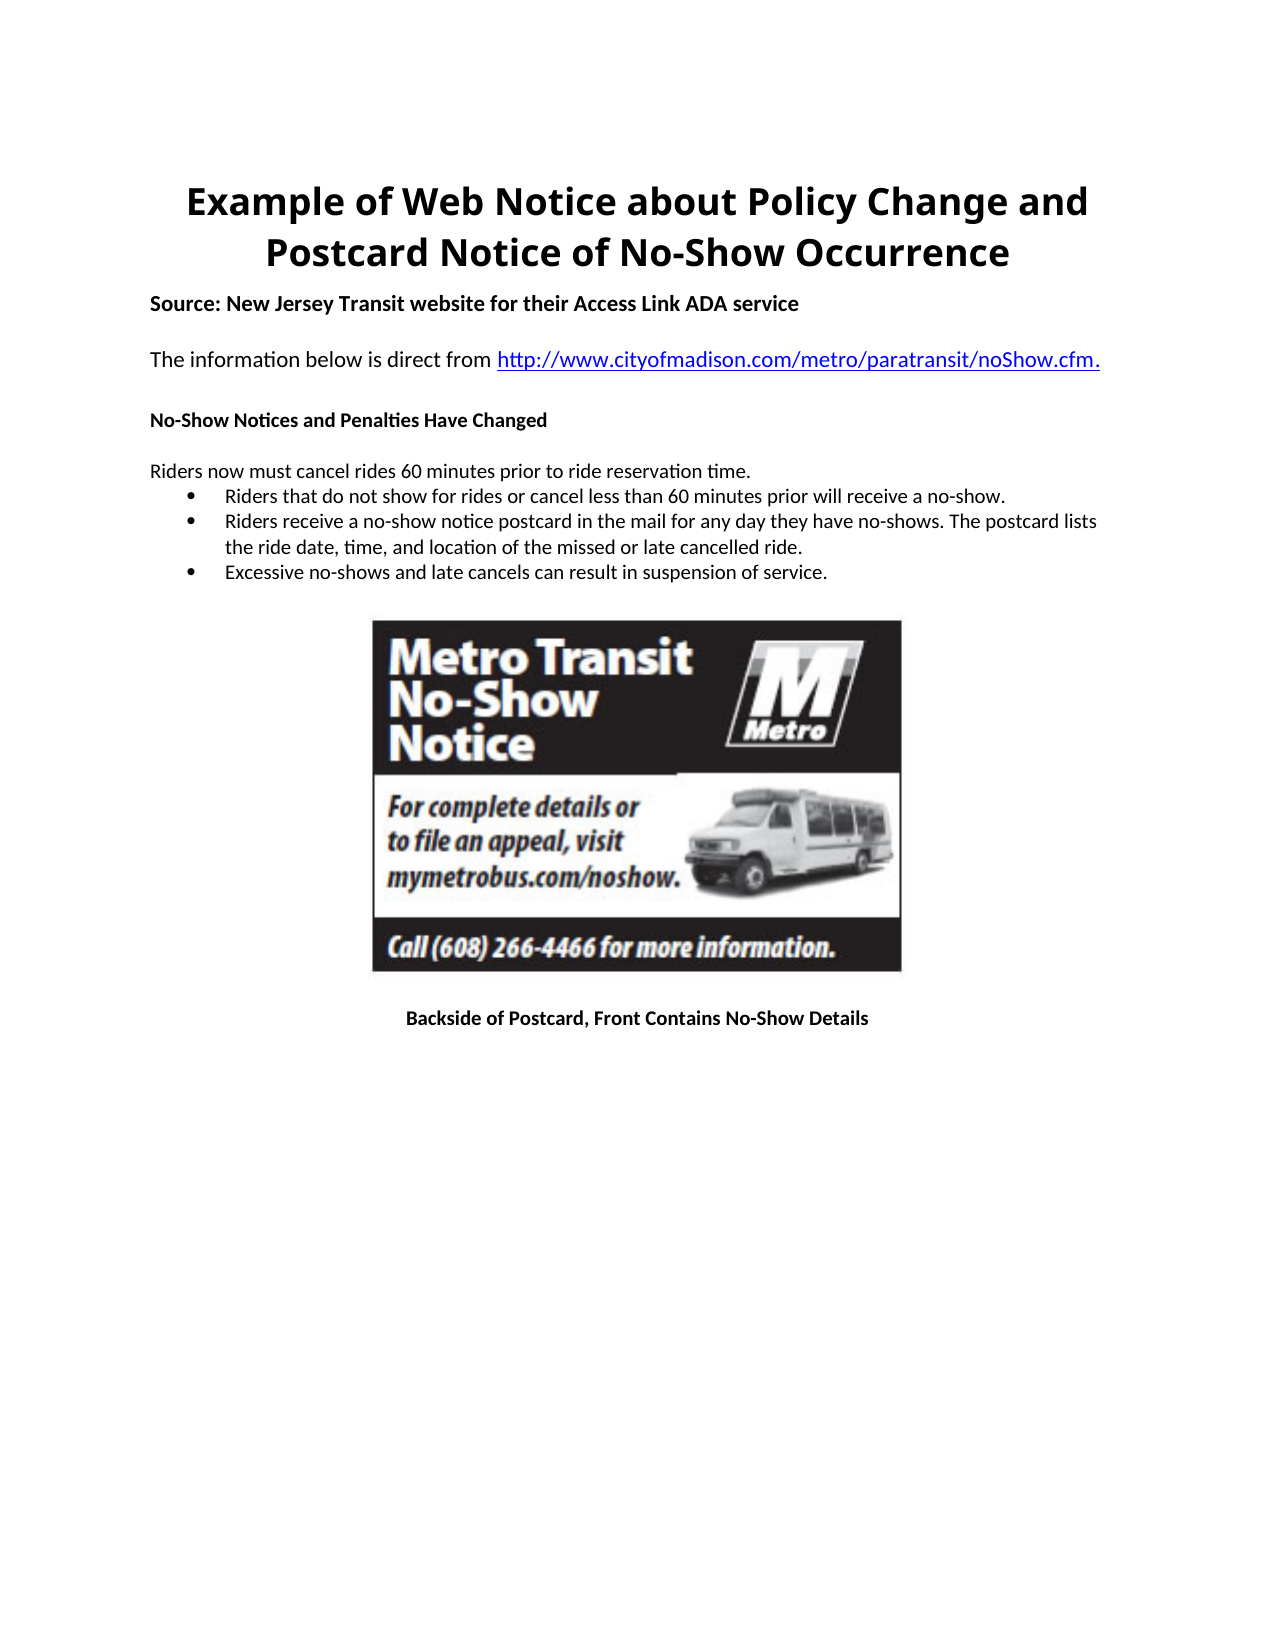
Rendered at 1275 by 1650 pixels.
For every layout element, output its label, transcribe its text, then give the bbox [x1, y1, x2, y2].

text The information below is direct from http://www.cityofmadison.com/metro/paratransit/noShow.cfm. [150, 346, 1125, 374]
list Riders receive a no-show notice postcard in the mail for any day they have no-shows. The postcard lists the ride date, time, and location of the missed or late cancelled ride. [187, 509, 1125, 559]
text Source: New Jersey Transit website for their Access Link ADA service [150, 289, 1125, 318]
list Excessive no-shows and late cancels can result in suspension of service. [187, 559, 1125, 585]
title Example of Web Notice about Policy Change and Postcard Notice of No-Show Occurrence [150, 175, 1125, 277]
picture [367, 614, 908, 980]
list Riders that do not show for rides or cancel less than 60 minutes prior will receive a no-show. [187, 483, 1125, 509]
text Backside of Postcard, Front Contains No-Show Details [150, 1005, 1125, 1030]
text Riders now must cancel rides 60 minutes prior to ride reservation time. [150, 458, 1125, 483]
text No-Show Notices and Penalties Have Changed [150, 407, 1125, 432]
